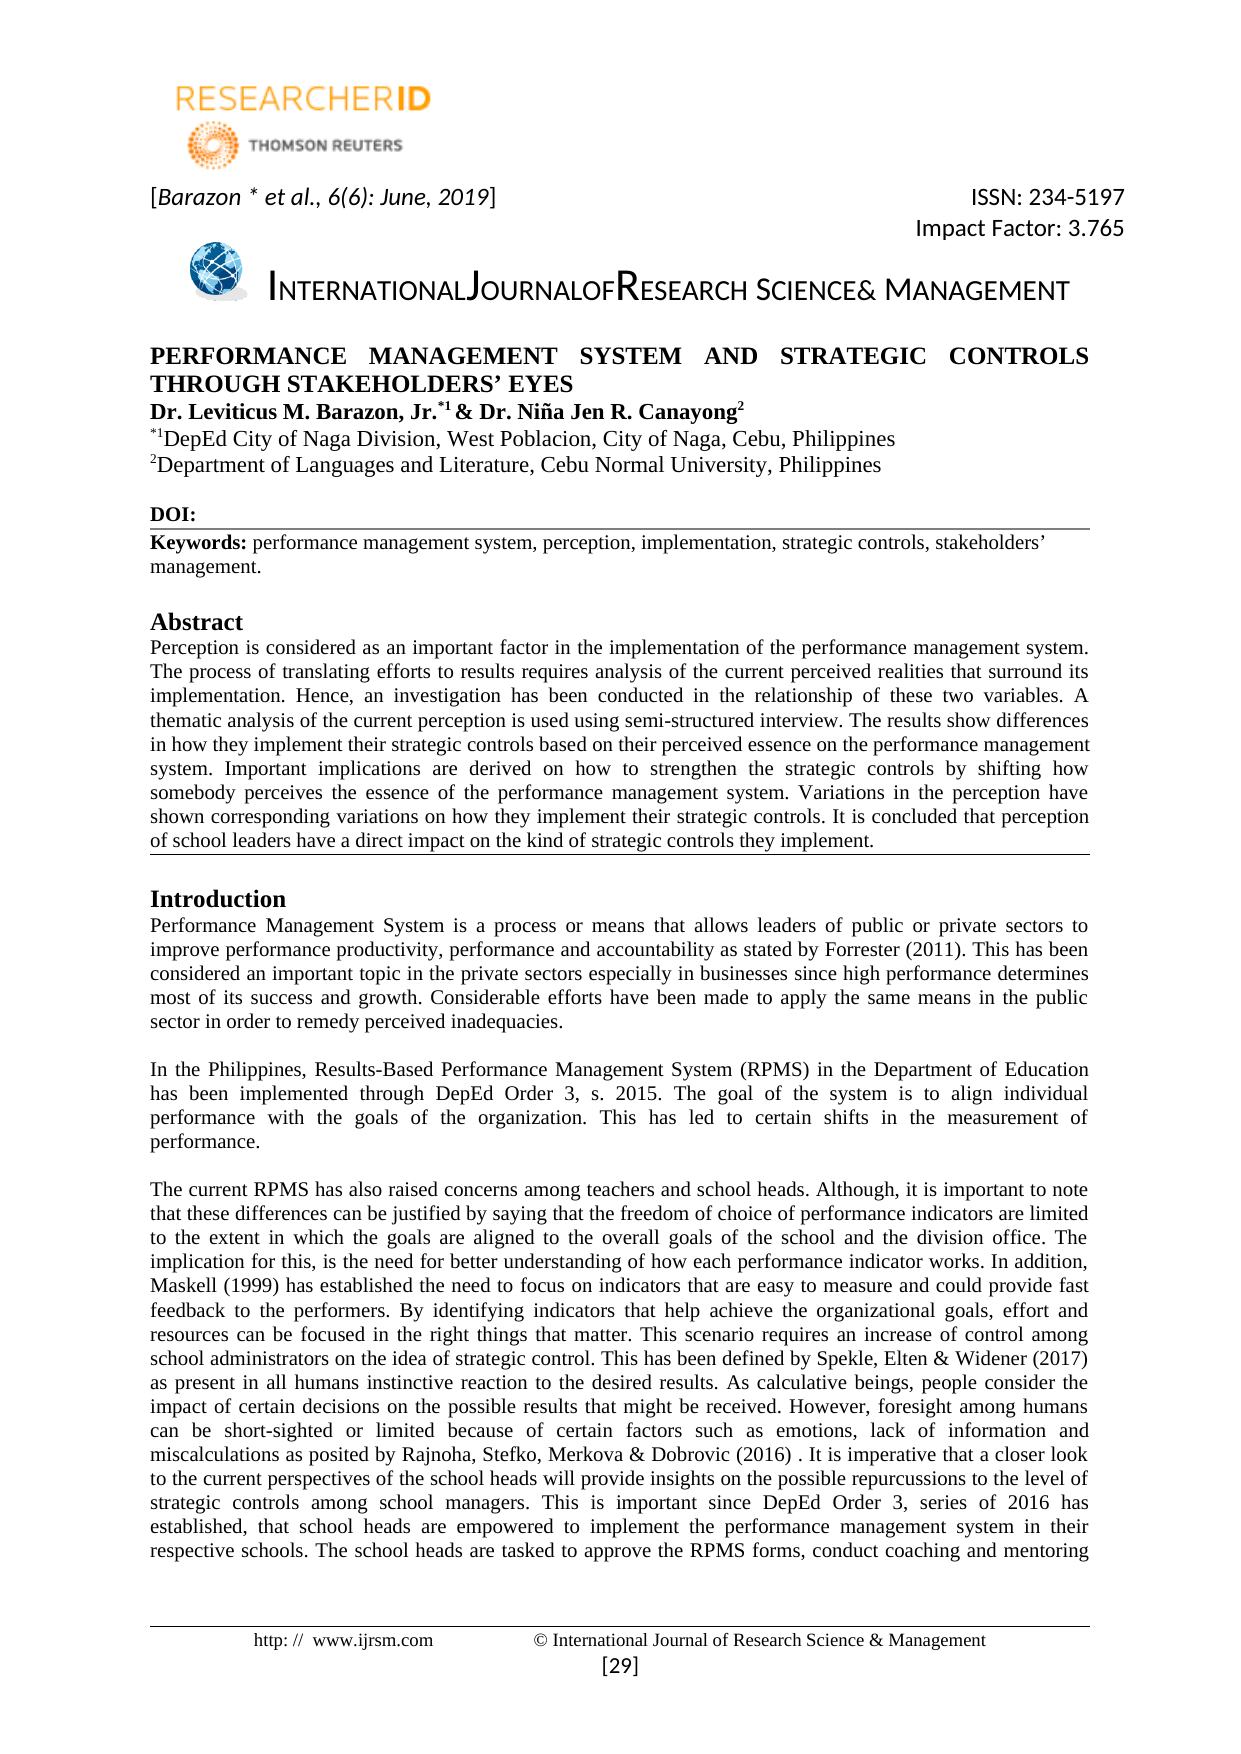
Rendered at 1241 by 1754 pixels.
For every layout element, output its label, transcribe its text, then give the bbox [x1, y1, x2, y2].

text Keywords: performance management system, perception, implementation, strategic controls, stakeholders’ management. [150, 530, 1090, 578]
text Introduction [150, 884, 1090, 912]
text *1DepEd City of Naga Division, West Poblacion, City of Naga, Cebu, Philippines [150, 425, 1090, 451]
text DOI: [150, 501, 1090, 528]
text Perception is considered as an important factor in the implementation of the performance management system. The process of translating efforts to results requires analysis of the current perceived realities that surround its implementation. Hence, an investigation has been conducted in the relationship of these two variables. A thematic analysis of the current perception is used using semi-structured interview. The results show differences in how they implement their strategic controls based on their perceived essence on the performance management system. Important implications are derived on how to strengthen the strategic controls by shifting how somebody perceives the essence of the performance management system. Variations in the perception have shown corresponding variations on how they implement their strategic controls. It is concluded that perception of school leaders have a direct impact on the kind of strategic controls they implement. [150, 635, 1090, 854]
text PERFORMANCE MANAGEMENT SYSTEM AND STRATEGIC CONTROLS THROUGH STAKEHOLDERS’ EYES [150, 341, 1090, 398]
text Dr. Leviticus M. Barazon, Jr.*1 & Dr. Niña Jen R. Canayong2 [150, 398, 1090, 425]
picture [170, 242, 267, 301]
text 2Department of Languages and Literature, Cebu Normal University, Philippines [150, 451, 1090, 477]
text Performance Management System is a process or means that allows leaders of public or private sectors to improve performance productivity, performance and accountability as stated by Forrester (2011). This has been considered an important topic in the private sectors especially in businesses since high performance determines most of its success and growth. Considerable efforts have been made to apply the same means in the public sector in order to remedy perceived inadequacies. [150, 912, 1090, 1033]
text Abstract [150, 607, 1090, 635]
text In the Philippines, Results-Based Performance Management System (RPMS) in the Department of Education has been implemented through DepEd Order 3, s. 2015. The goal of the system is to align individual performance with the goals of the organization. This has led to certain shifts in the measurement of performance. [150, 1057, 1090, 1153]
picture [150, 75, 468, 182]
